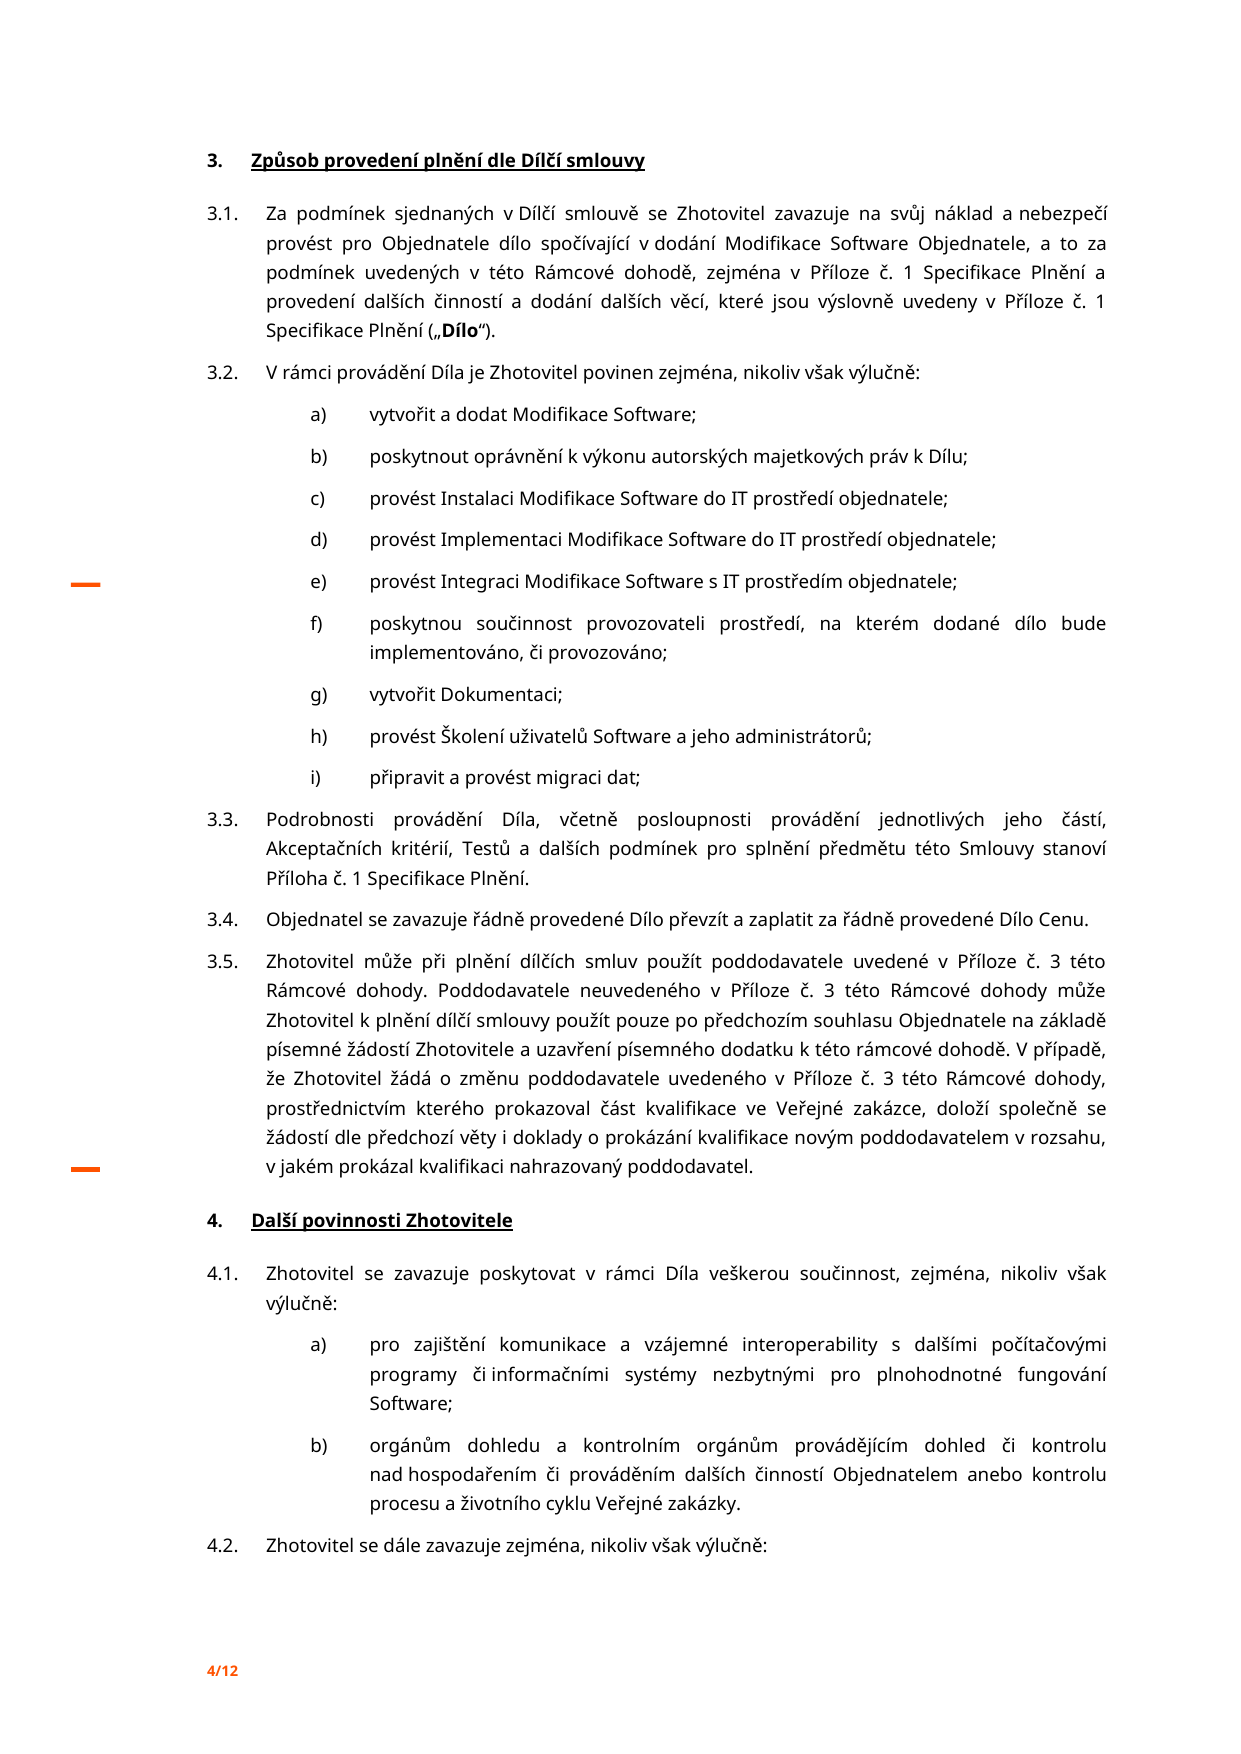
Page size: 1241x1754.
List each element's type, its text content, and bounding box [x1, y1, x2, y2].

text provést Implementaci Modifikace Software do IT prostředí objednatele; [310, 527, 1107, 552]
text vytvořit a dodat Modifikace Software; [310, 401, 1107, 427]
text poskytnout oprávnění k výkonu autorských majetkových práv k Dílu; [310, 443, 1107, 468]
text provést Instalaci Modifikace Software do IT prostředí objednatele; [310, 485, 1107, 510]
list Zhotovitel může při plnění dílčích smluv použít poddodavatele uvedené v Příloze č. 3 této Rámcové dohody. Poddodavatele neuvedeného v Příloze č. 3 této Rámcové dohody může Zhotovitel k plnění dílčí smlouvy použít pouze po předchozím souhlasu Objednatele na základě písemné žádostí Zhotovitele a uzavření písemného dodatku k této rámcové dohodě. V případě, že Zhotovitel žádá o změnu poddodavatele uvedeného v Příloze č. 3 této Rámcové dohody, prostřednictvím kterého prokazoval část kvalifikace ve Veřejné zakázce, doloží společně se žádostí dle předchozí věty i doklady o prokázání kvalifikace novým poddodavatelem v rozsahu, v jakém prokázal kvalifikaci nahrazovaný poddodavatel. [207, 948, 1107, 1179]
subtitle Další povinnosti Zhotovitele [207, 1208, 1107, 1233]
text vytvořit Dokumentaci; [310, 681, 1107, 707]
list Podrobnosti provádění Díla, včetně posloupnosti provádění jednotlivých jeho částí, Akceptačních kritérií, Testů a dalších podmínek pro splnění předmětu této Smlouvy stanoví Příloha č. 1 Specifikace Plnění. [207, 806, 1107, 891]
list Za podmínek sjednaných v Dílčí smlouvě se Zhotovitel zavazuje na svůj náklad a nebezpečí provést pro Objednatele dílo spočívající v dodání Modifikace Software Objednatele, a to za podmínek uvedených v této Rámcové dohodě, zejména v Příloze č. 1 Specifikace Plnění a provedení dalších činností a dodání dalších věcí, které jsou výslovně uvedeny v Příloze č. 1 Specifikace Plnění („Dílo“). [207, 201, 1107, 343]
text připravit a provést migraci dat; [310, 765, 1107, 790]
list Zhotovitel se dále zavazuje zejména, nikoliv však výlučně: [207, 1532, 1107, 1558]
text provést Školení uživatelů Software a jeho administrátorů; [310, 723, 1107, 748]
text pro zajištění komunikace a vzájemné interoperability s dalšími počítačovými programy či informačními systémy nezbytnými pro plnohodnotné fungování Software; [310, 1332, 1107, 1416]
subtitle Způsob provedení plnění dle Dílčí smlouvy [207, 148, 1107, 173]
text poskytnou součinnost provozovateli prostředí, na kterém dodané dílo bude implementováno, či provozováno; [310, 610, 1107, 665]
list V rámci provádění Díla je Zhotovitel povinen zejména, nikoliv však výlučně: [207, 359, 1107, 385]
list Objednatel se zavazuje řádně provedené Dílo převzít a zaplatit za řádně provedené Dílo Cenu. [207, 907, 1107, 932]
text provést Integraci Modifikace Software s IT prostředím objednatele; [310, 568, 1107, 594]
list Zhotovitel se zavazuje poskytovat v rámci Díla veškerou součinnost, zejména, nikoliv však výlučně: [207, 1261, 1107, 1316]
text orgánům dohledu a kontrolním orgánům provádějícím dohled či kontrolu nad hospodařením či prováděním dalších činností Objednatelem anebo kontrolu procesu a životního cyklu Veřejné zakázky. [310, 1432, 1107, 1516]
